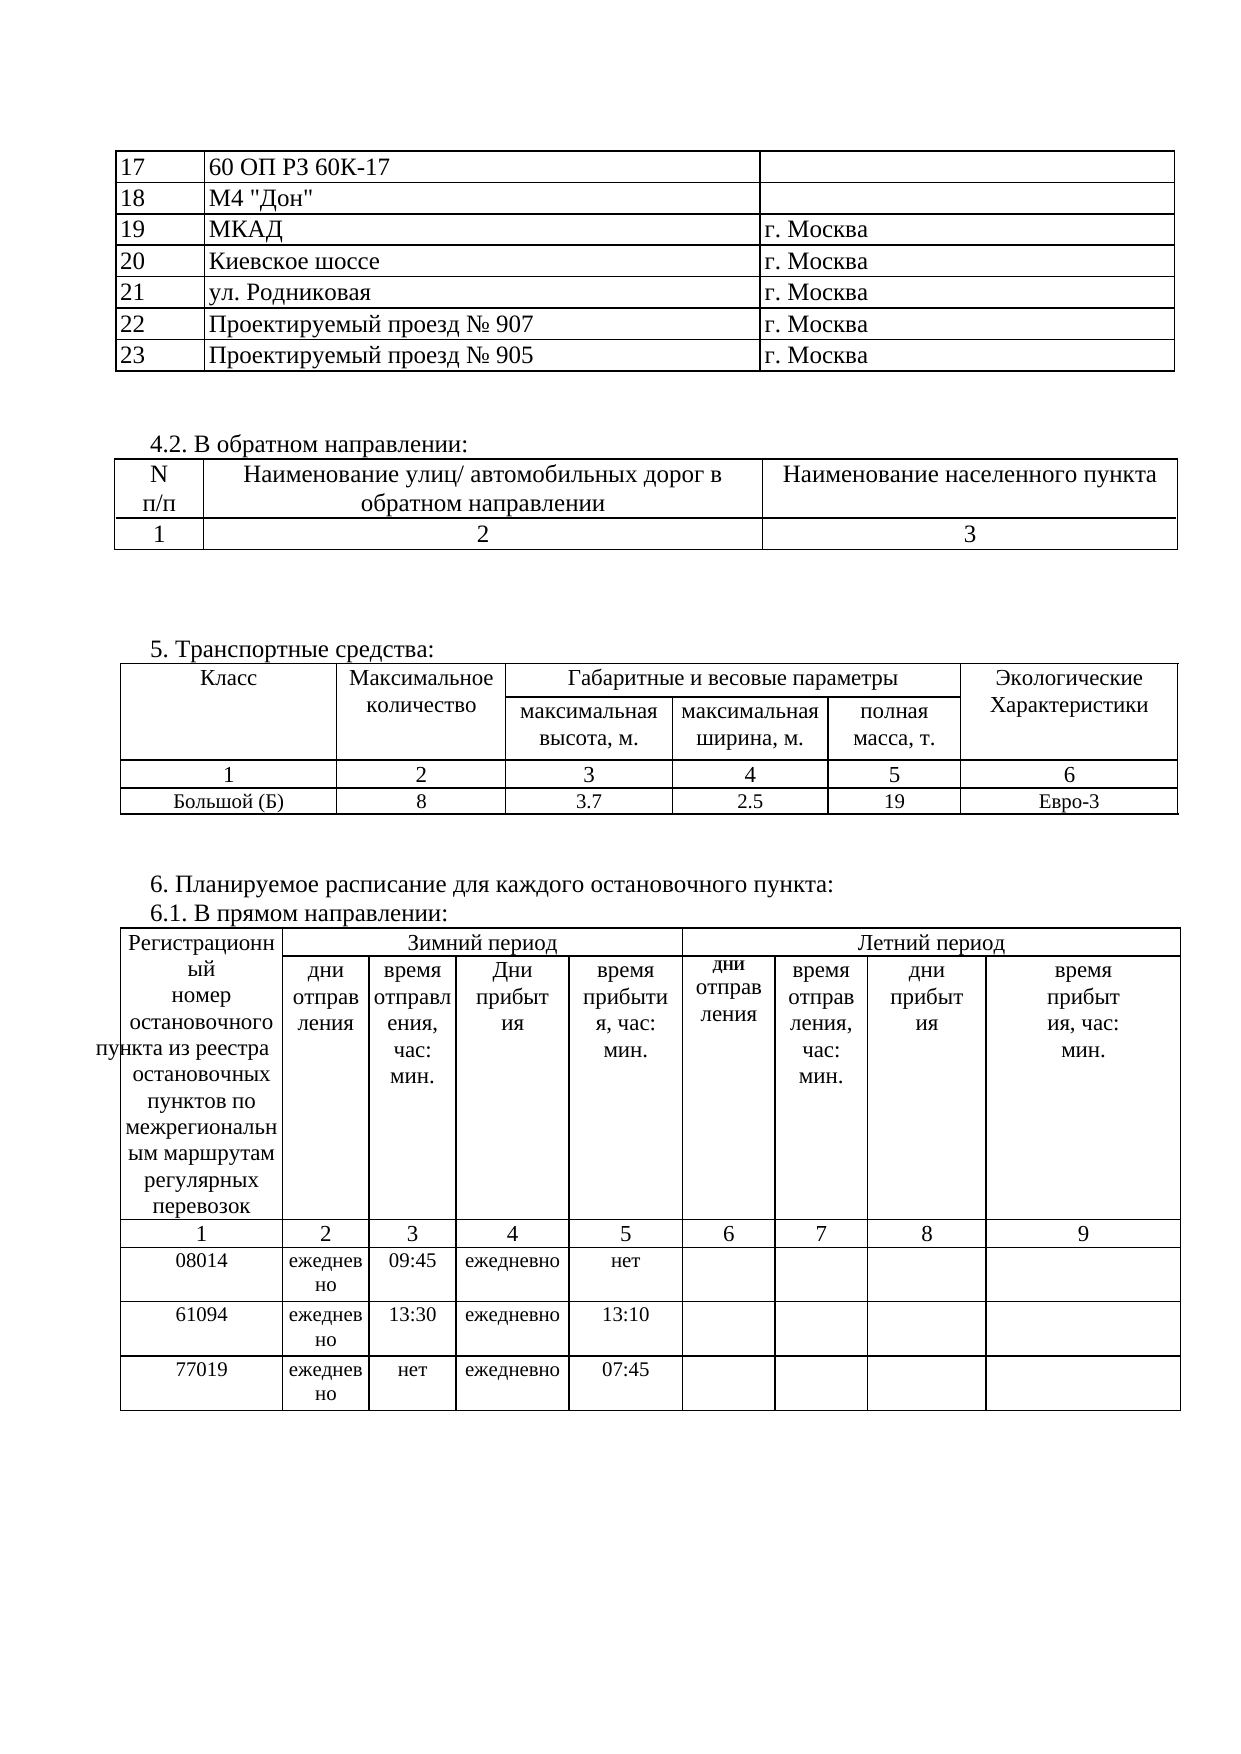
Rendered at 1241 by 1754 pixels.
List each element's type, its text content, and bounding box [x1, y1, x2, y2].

table_cell [683, 1302, 774, 1355]
table_cell [761, 152, 1174, 181]
table_cell 3 [370, 1220, 455, 1246]
table_header Габаритные и весовые параметры [506, 664, 960, 696]
text 4.2. В обратном направлении: [150, 429, 1090, 458]
table_cell [987, 1302, 1180, 1355]
table_cell нет [370, 1357, 455, 1409]
table_cell время отправ ления, час: мин. [776, 957, 867, 1218]
table_cell [987, 1248, 1180, 1301]
table_cell 08014 [121, 1248, 282, 1301]
table_cell 3 [763, 517, 1177, 548]
table_cell ежедневно [283, 1248, 368, 1301]
text 6. Планируемое расписание для каждого остановочного пункта: [150, 869, 1090, 898]
table_cell ежедневно [457, 1357, 568, 1409]
table_cell Большой (Б) [121, 789, 336, 813]
table_cell 3 [506, 761, 672, 787]
table_header Регистрационный номер остановочного пункта из реестра остановочных пунктов по межрегиональным маршрутам регулярных перевозок [121, 929, 282, 1218]
table_cell 22 [117, 309, 204, 339]
table_cell 09:45 [370, 1248, 455, 1301]
table_cell МКАД [205, 215, 759, 244]
table_cell 3.7 [506, 789, 672, 813]
table_cell [776, 1248, 867, 1301]
table_cell г. Москва [761, 215, 1174, 244]
table_cell полная масса, т. [829, 698, 960, 759]
table_cell 77019 [121, 1357, 282, 1409]
table_cell 61094 [121, 1302, 282, 1355]
table_cell 5 [829, 761, 960, 787]
table_header Класс [121, 664, 336, 759]
table_cell Дни прибыт ия [457, 957, 568, 1218]
table_cell Проектируемый проезд № 905 [205, 340, 759, 370]
table_cell 7 [776, 1220, 867, 1246]
table_cell 1 [121, 761, 336, 787]
table_header Экологические Характеристики [961, 664, 1177, 759]
table_cell г. Москва [761, 340, 1174, 370]
table_header Наименование населенного пункта [763, 460, 1177, 517]
table_cell максимальная ширина, м. [673, 698, 827, 759]
table_header Наименование улиц/ автомобильных дорог в обратном направлении [204, 460, 762, 517]
table_cell 13:30 [370, 1302, 455, 1355]
text 6.1. В прямом направлении: [150, 898, 1090, 927]
table_cell [683, 1357, 774, 1409]
table_cell 6 [683, 1220, 774, 1246]
table_cell [776, 1357, 867, 1409]
table_cell ул. Родниковая [205, 277, 759, 307]
table_cell 07:45 [570, 1357, 682, 1409]
table_cell г. Москва [761, 309, 1174, 339]
table_header Летний период [683, 929, 1180, 955]
table_cell 4 [457, 1220, 568, 1246]
table_cell Проектируемый проезд № 907 [205, 309, 759, 339]
table_cell 2 [283, 1220, 368, 1246]
table_cell 18 [117, 183, 204, 213]
table_cell Киевское шоссе [205, 246, 759, 276]
table_cell время отправл ения, час: мин. [370, 957, 455, 1218]
table_cell 2.5 [673, 789, 827, 813]
table_header Зимний период [283, 929, 682, 955]
table_cell 17 [117, 152, 204, 181]
table_cell время прибыти я, час: мин. [570, 957, 682, 1218]
table_cell ежедневно [457, 1302, 568, 1355]
table_cell 8 [868, 1220, 985, 1246]
table_cell 6 [961, 761, 1177, 787]
table_cell 21 [117, 277, 204, 307]
table_header N п/п [115, 460, 203, 517]
table_cell ДНИ отправ ления [683, 957, 774, 1218]
table_cell 4 [673, 761, 827, 787]
table_cell 20 [117, 246, 204, 276]
table_cell дни отправ ления [283, 957, 368, 1218]
table_cell ежедневно [283, 1357, 368, 1409]
table_cell 19 [117, 215, 204, 244]
table_cell [987, 1357, 1180, 1409]
table_cell ежедневно [283, 1302, 368, 1355]
table_cell 9 [987, 1220, 1180, 1246]
table_cell 2 [204, 519, 762, 548]
table_cell г. Москва [761, 277, 1174, 307]
table_cell [761, 183, 1174, 213]
table_cell 23 [117, 340, 204, 370]
table_cell ежедневно [457, 1248, 568, 1301]
table_cell 5 [570, 1220, 682, 1246]
table_cell [868, 1248, 985, 1301]
table_header Максимальное количество [337, 664, 505, 759]
table_cell максимальная высота, м. [506, 698, 672, 759]
table_cell [683, 1248, 774, 1301]
text 5. Транспортные средства: [150, 634, 1090, 663]
table_cell 1 [121, 1220, 282, 1246]
table_cell 8 [337, 789, 505, 813]
table_cell 19 [829, 789, 960, 813]
table_cell время прибыт ия, час: мин. [987, 957, 1180, 1218]
table_cell дни прибыт ия [868, 957, 985, 1218]
table_cell [868, 1357, 985, 1409]
table_cell г. Москва [761, 246, 1174, 276]
table_cell 60 ОП РЗ 60К-17 [205, 152, 759, 181]
table_cell М4 "Дон" [205, 183, 759, 213]
table_cell [776, 1302, 867, 1355]
table_cell 1 [115, 518, 203, 548]
table_cell 13:10 [570, 1302, 682, 1355]
table_cell Евро-3 [961, 789, 1177, 813]
table_cell нет [570, 1248, 682, 1301]
table_cell 2 [337, 761, 505, 787]
table_cell [868, 1302, 985, 1355]
